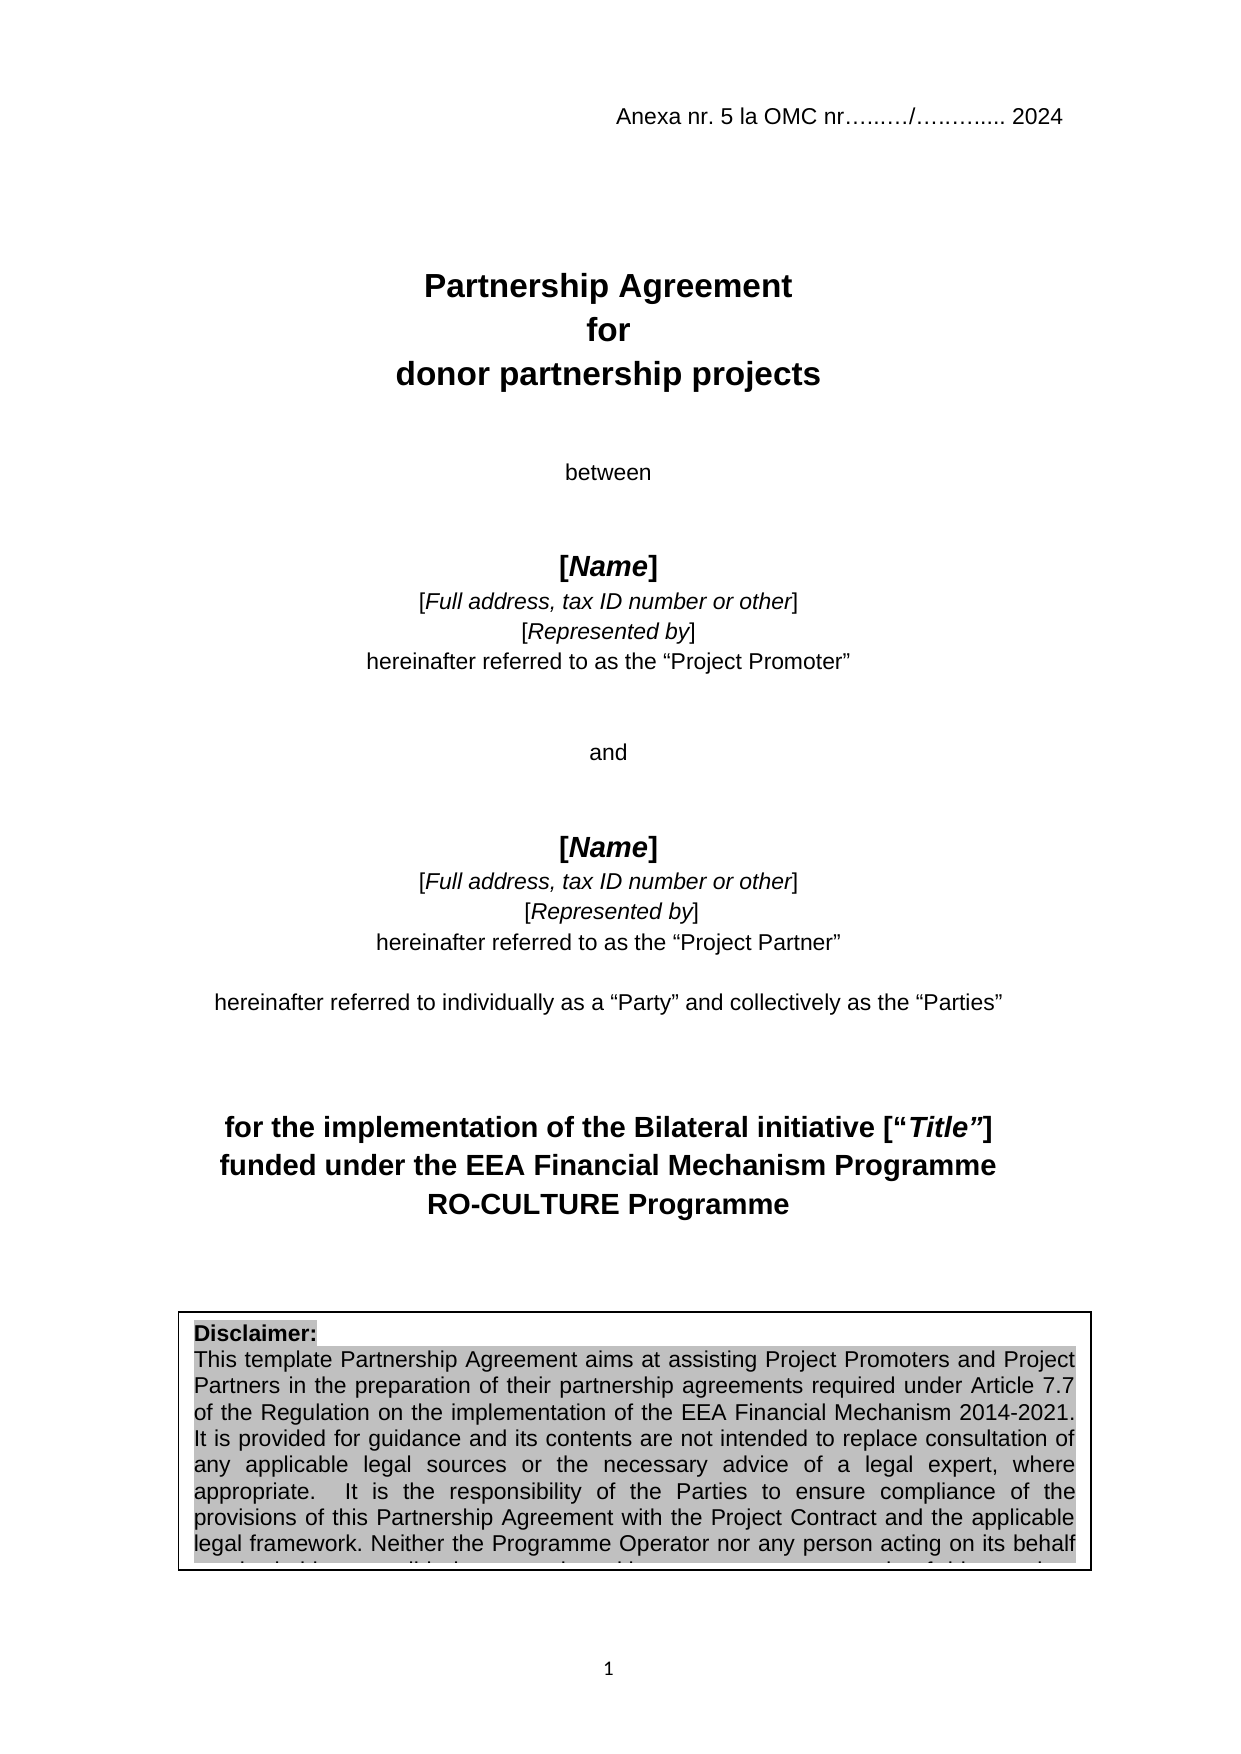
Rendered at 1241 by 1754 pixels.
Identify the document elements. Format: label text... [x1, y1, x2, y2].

text Anexa nr. 5 la OMC nr…...…/…..…..... 2024 [153, 103, 1063, 129]
text [Full address, tax ID number or other] [153, 588, 1063, 614]
text hereinafter referred to as the “Project Partner” [153, 928, 1063, 955]
text and [153, 739, 1063, 765]
text [Name] [153, 829, 1063, 863]
text [Full address, tax ID number or other] [153, 868, 1063, 894]
text funded under the EEA Financial Mechanism Programme [153, 1148, 1063, 1182]
text Partnership Agreement [153, 266, 1063, 304]
text hereinafter referred to as the “Project Promoter” [153, 648, 1063, 675]
text donor partnership projects [153, 354, 1063, 393]
text for the implementation of the Bilateral initiative [“Title”] [153, 1110, 1063, 1143]
text [Represented by] [153, 618, 1063, 644]
text between [153, 459, 1063, 485]
text for [153, 310, 1063, 348]
text hereinafter referred to individually as a “Party” and collectively as the “Parties” [153, 989, 1063, 1015]
text RO-CULTURE Programme [153, 1187, 1063, 1220]
text [Represented by] [153, 898, 1063, 925]
text [Name] [153, 549, 1063, 583]
